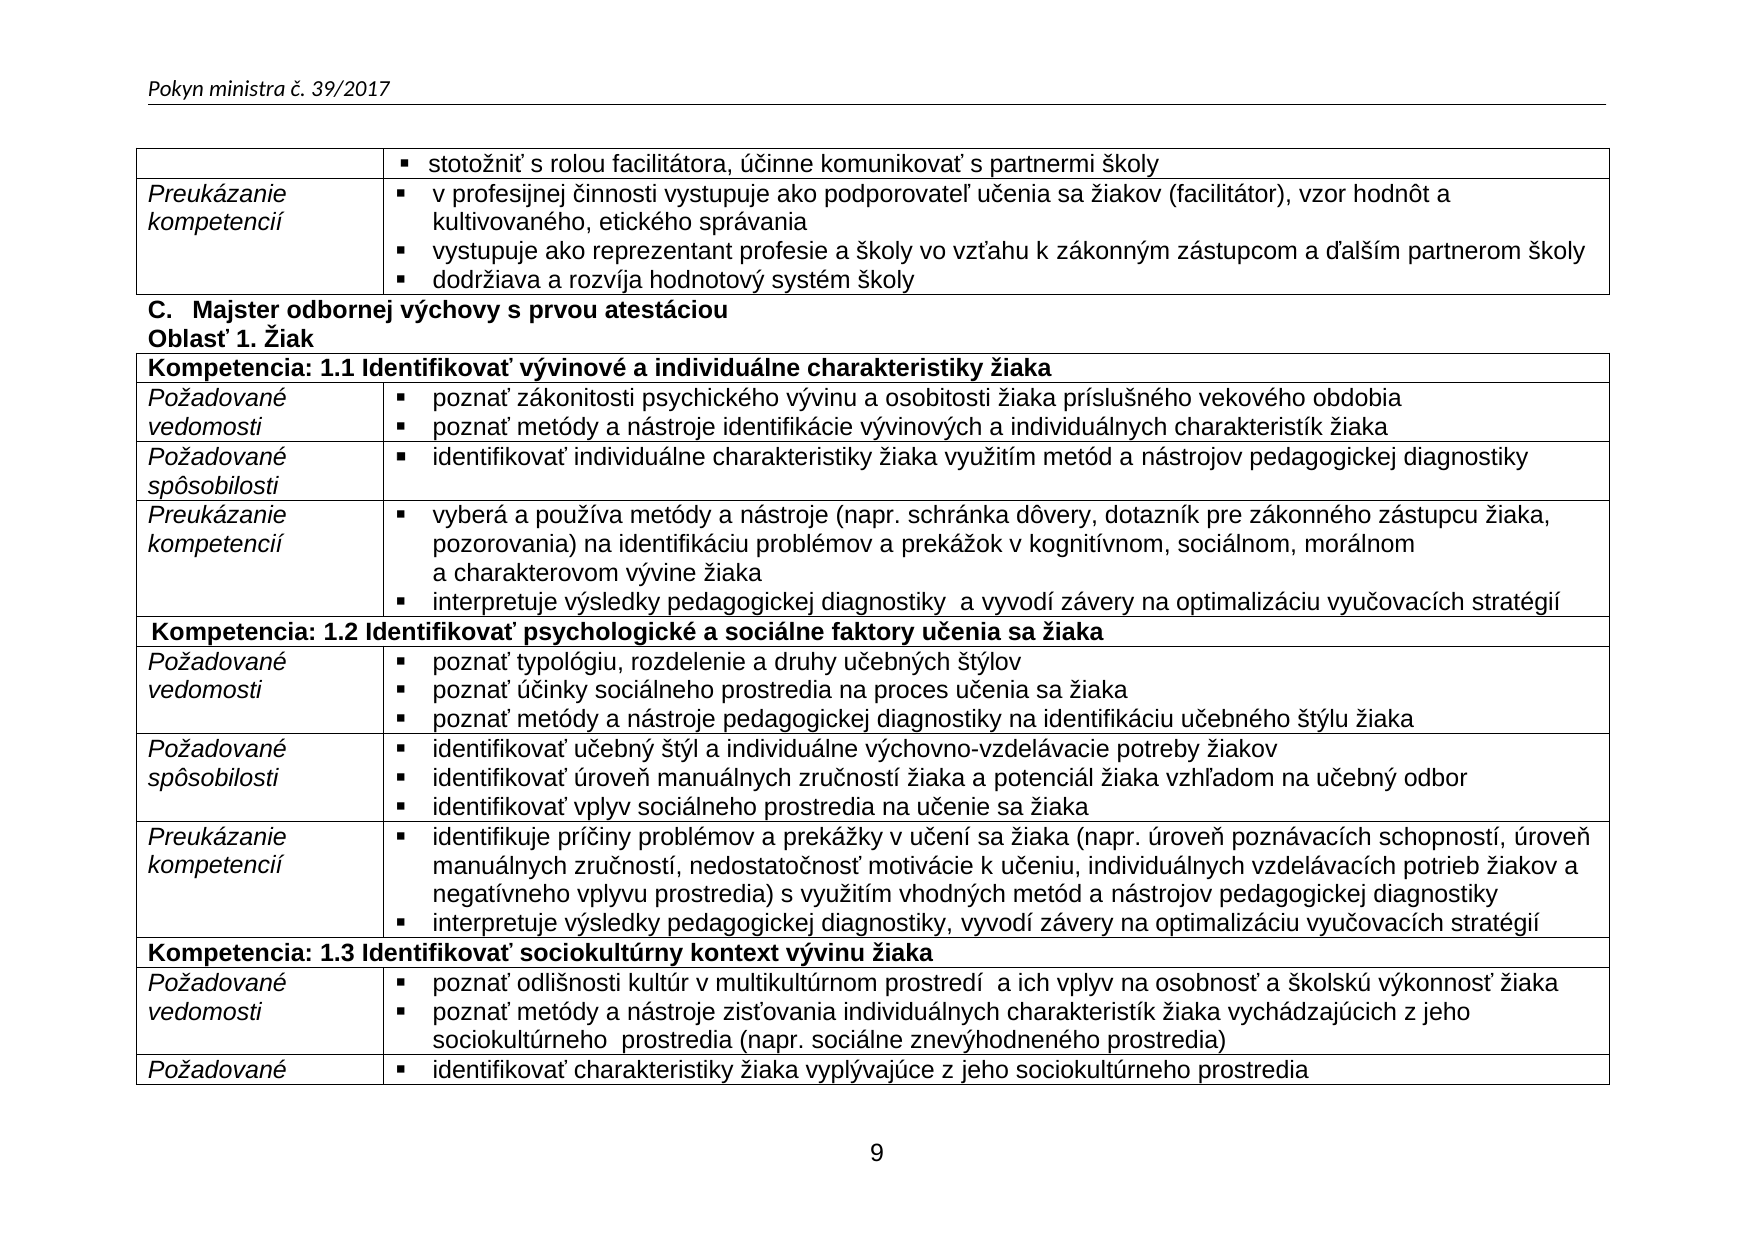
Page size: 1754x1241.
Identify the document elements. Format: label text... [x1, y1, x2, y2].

table_cell Preukázanie kompetencií [137, 501, 383, 616]
table_cell Požadované spôsobilosti [137, 734, 383, 821]
table_cell Kompetencia: 1.2 Identifikovať psychologické a sociálne faktory učenia sa žiaka [137, 617, 1609, 646]
table_cell poznať odlišnosti kultúr v multikultúrnom prostredí a ich vplyv na osobnosť a školskú výkonnosť žiaka poznať metódy a nástroje zisťovania individuálnych charakteristík žiaka vychádzajúcich z jeho sociokultúrneho prostredia (napr. sociálne znevýhodneného prostredia) [384, 968, 1609, 1054]
table_cell v profesijnej činnosti vystupuje ako podporovateľ učenia sa žiakov (facilitátor), vzor hodnôt a kultivovaného, etického správania vystupuje ako reprezentant profesie a školy vo vzťahu k zákonným zástupcom a ďalším partnerom školy dodržiava a rozvíja hodnotový systém školy [384, 179, 1609, 294]
table_cell Preukázanie kompetencií [137, 179, 383, 294]
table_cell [137, 149, 383, 177]
table_cell Požadované vedomosti [137, 383, 383, 441]
table_cell vyberá a používa metódy a nástroje (napr. schránka dôvery, dotazník pre zákonného zástupcu žiaka, pozorovania) na identifikáciu problémov a prekážok v kognitívnom, sociálnom, morálnom a charakterovom vývine žiaka interpretuje výsledky pedagogickej diagnostiky a vyvodí závery na optimalizáciu vyučovacích stratégií [384, 501, 1609, 616]
text Oblasť 1. Žiak [148, 324, 1606, 352]
table_cell poznať zákonitosti psychického vývinu a osobitosti žiaka príslušného vekového obdobia poznať metódy a nástroje identifikácie vývinových a individuálnych charakteristík žiaka [384, 383, 1609, 441]
table_cell identifikuje príčiny problémov a prekážky v učení sa žiaka (napr. úroveň poznávacích schopností, úroveň manuálnych zručností, nedostatočnosť motivácie k učeniu, individuálnych vzdelávacích potrieb žiakov a negatívneho vplyvu prostredia) s využitím vhodných metód a nástrojov pedagogickej diagnostiky interpretuje výsledky pedagogickej diagnostiky, vyvodí závery na optimalizáciu vyučovacích stratégií [384, 822, 1609, 937]
table_header Kompetencia: 1.1 Identifikovať vývinové a individuálne charakteristiky žiaka [137, 354, 1609, 382]
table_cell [384, 149, 1609, 177]
list Majster odbornej výchovy s prvou atestáciou [148, 295, 1606, 324]
table_cell identifikovať učebný štýl a individuálne výchovno-vzdelávacie potreby žiakov identifikovať úroveň manuálnych zručností žiaka a potenciál žiaka vzhľadom na učebný odbor identifikovať vplyv sociálneho prostredia na učenie sa žiaka [384, 734, 1609, 821]
table_cell Požadované vedomosti [137, 968, 383, 1054]
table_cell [384, 1055, 1609, 1084]
table_cell identifikovať individuálne charakteristiky žiaka využitím metód a nástrojov pedagogickej diagnostiky [384, 442, 1609, 499]
table_cell Požadované spôsobilosti [137, 442, 383, 499]
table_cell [137, 1055, 383, 1084]
table_cell Požadované vedomosti [137, 647, 383, 733]
table_cell Kompetencia: 1.3 Identifikovať sociokultúrny kontext vývinu žiaka [137, 938, 1609, 967]
table_cell poznať typológiu, rozdelenie a druhy učebných štýlov poznať účinky sociálneho prostredia na proces učenia sa žiaka poznať metódy a nástroje pedagogickej diagnostiky na identifikáciu učebného štýlu žiaka [384, 647, 1609, 733]
table_cell Preukázanie kompetencií [137, 822, 383, 937]
